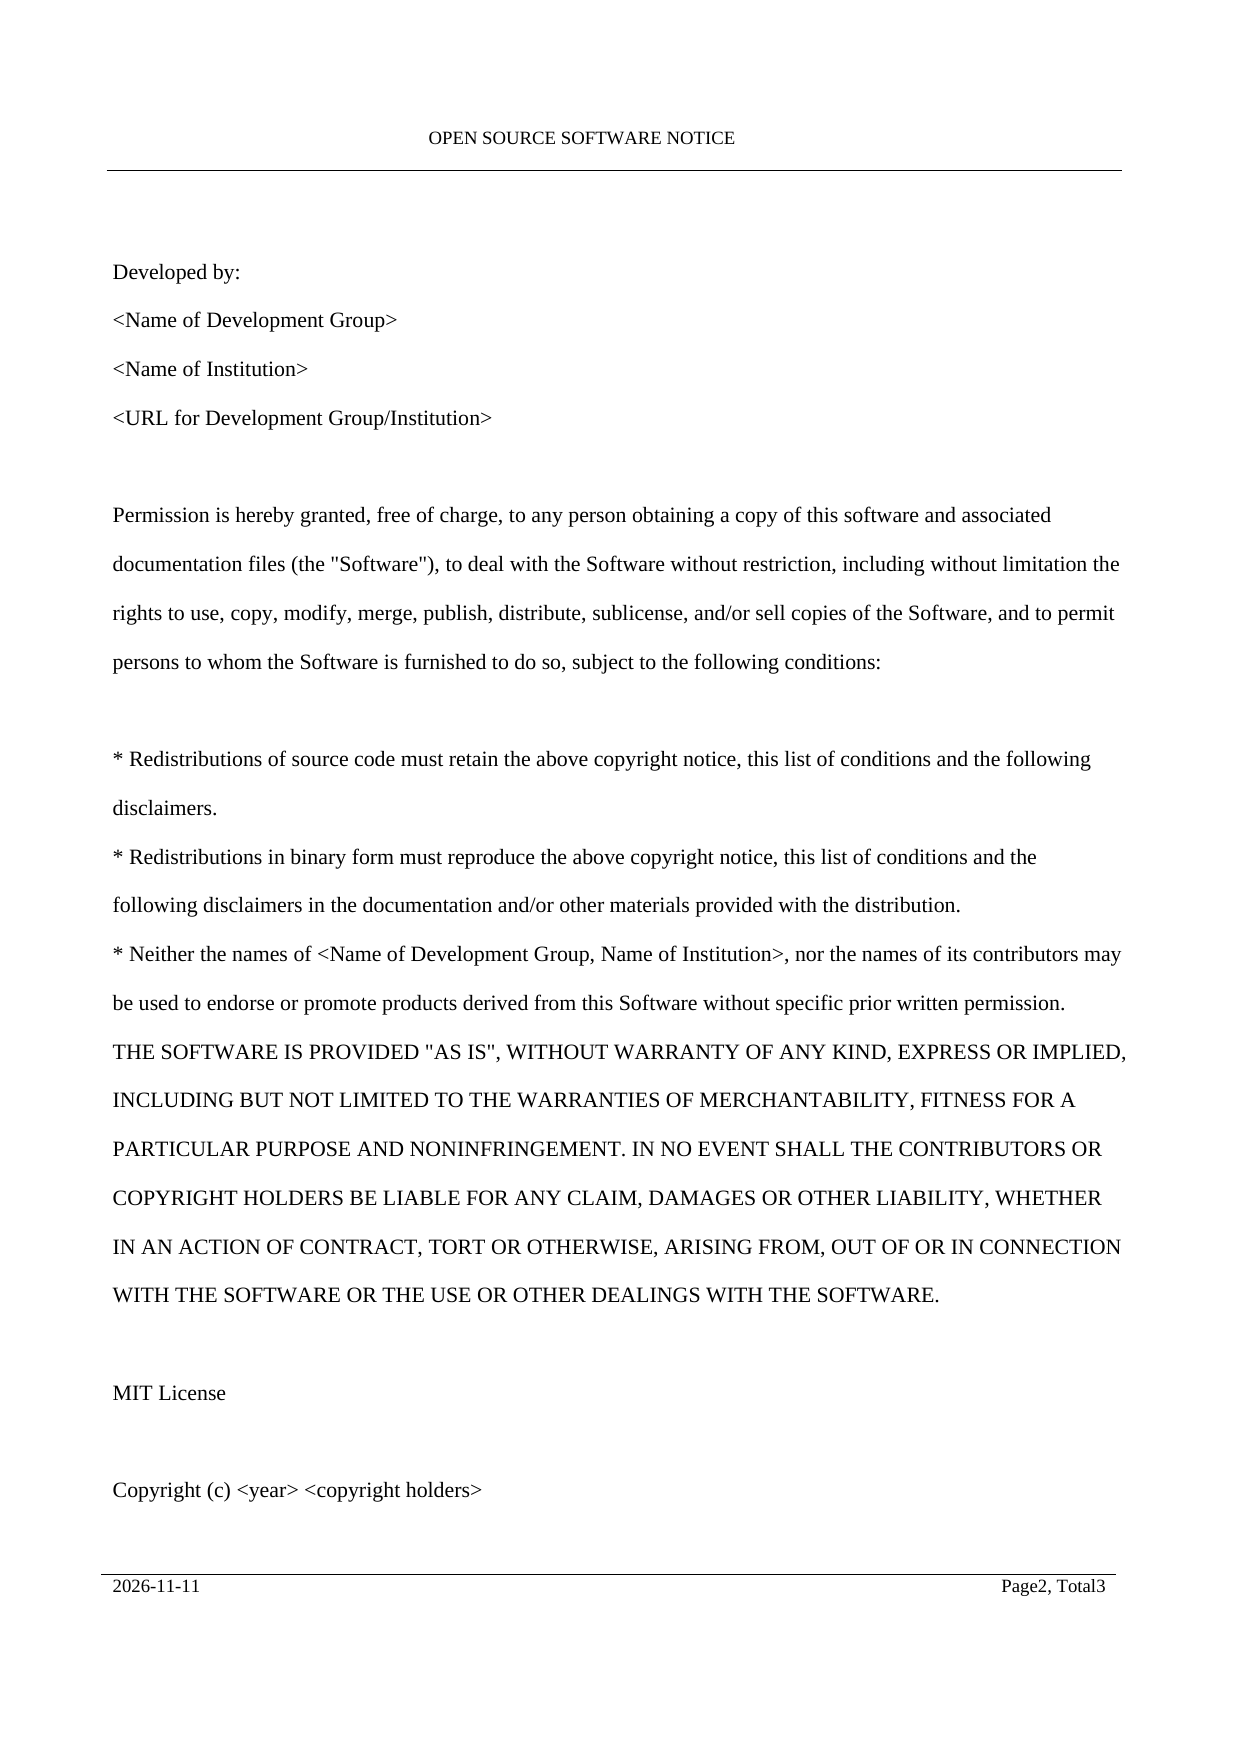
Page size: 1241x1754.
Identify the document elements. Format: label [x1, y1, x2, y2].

text [112, 206, 1128, 1506]
